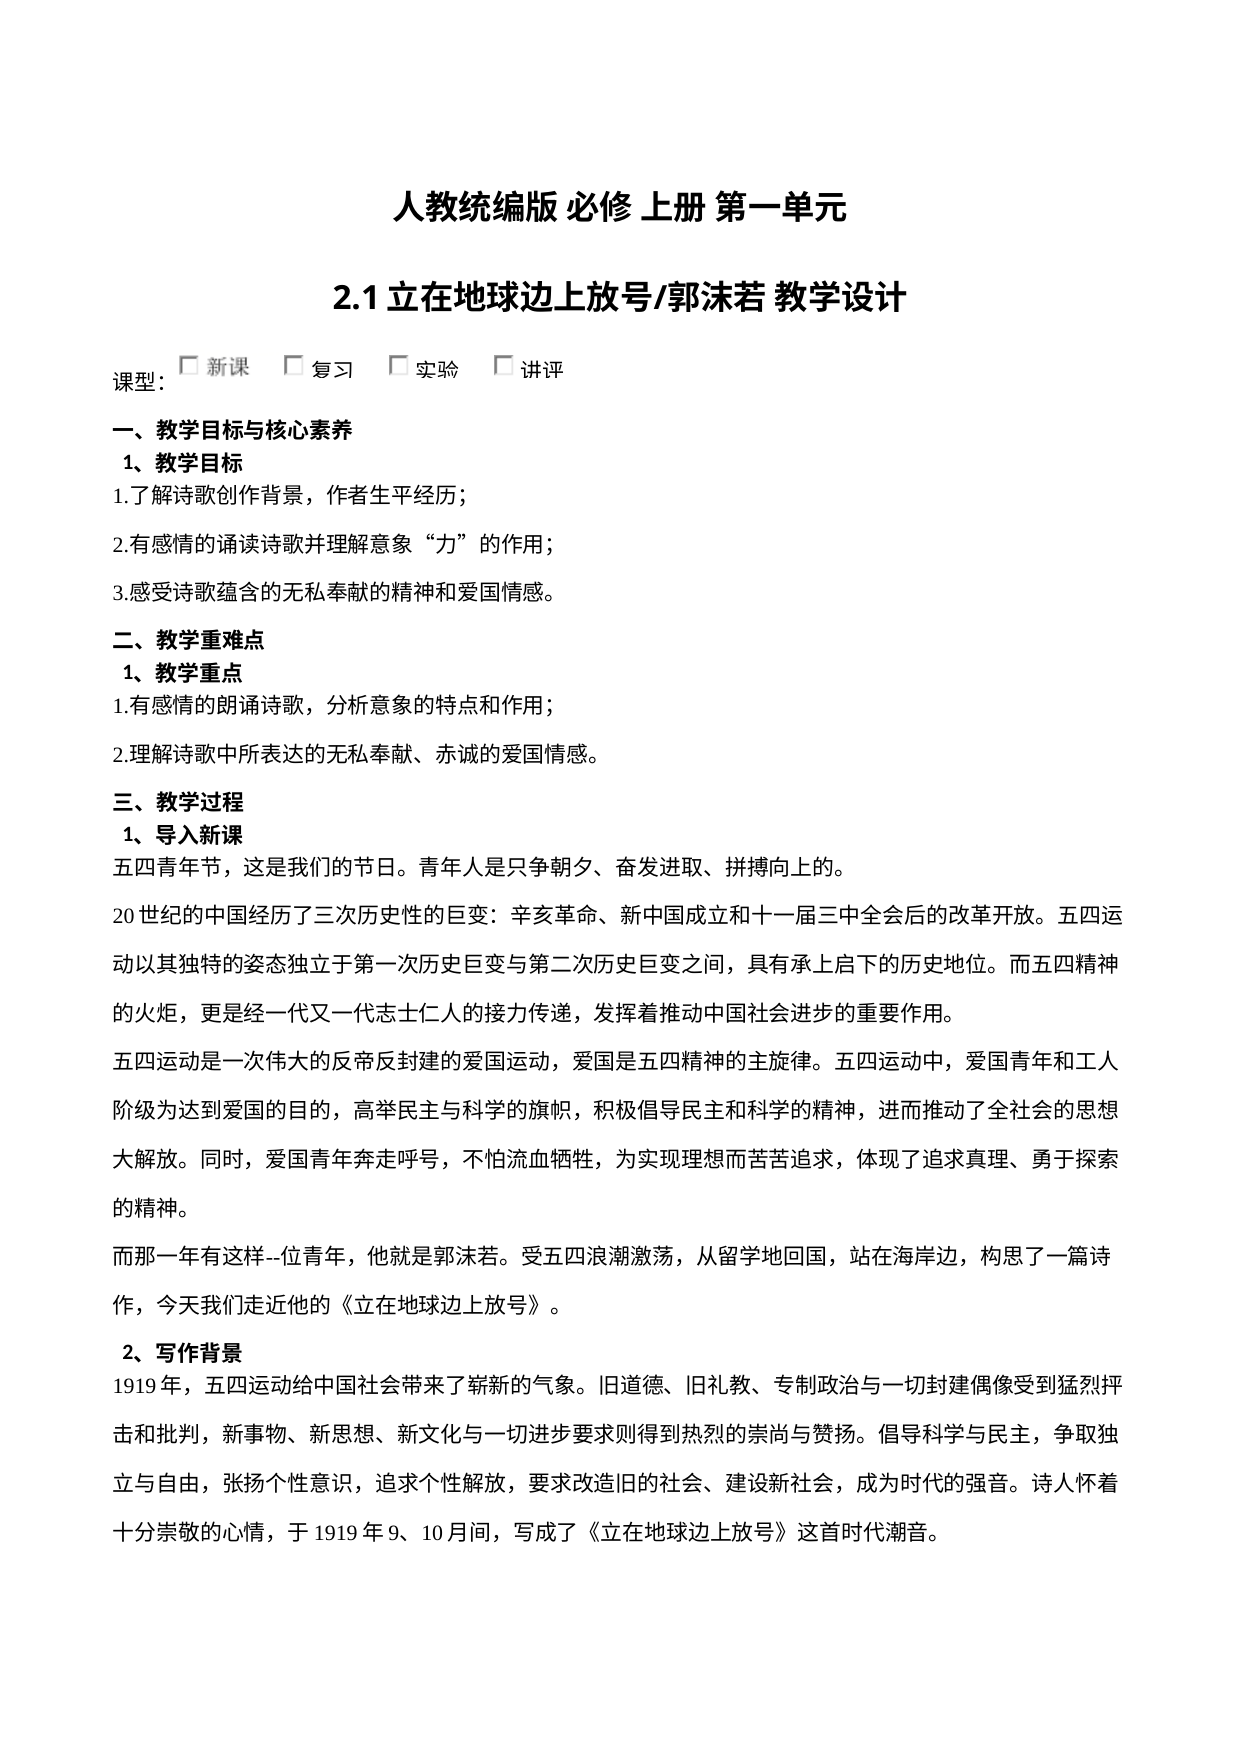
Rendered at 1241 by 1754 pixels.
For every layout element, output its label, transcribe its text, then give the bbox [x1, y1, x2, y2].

text 1、教学目标 [112, 446, 1128, 478]
subtitle 2.1立在地球边上放号/郭沫若 教学设计 [112, 262, 1128, 327]
text 1.了解诗歌创作背景，作者生平经历； [112, 478, 1128, 511]
text 课型： [112, 348, 1128, 413]
text 2.理解诗歌中所表达的无私奉献、赤诚的爱国情感。 [112, 736, 1128, 769]
text 20世纪的中国经历了三次历史性的巨变：辛亥革命、新中国成立和十一届三中全会后的改革开放。五四运动以其独特的姿态独立于第一次历史巨变与第二次历史巨变之间，具有承上启下的历史地位。而五四精神的火炬，更是经一代又一代志士仁人的接力传递，发挥着推动中国社会进步的重要作用。 [112, 898, 1128, 1028]
text 一、教学目标与核心素养 [112, 413, 1128, 446]
text 而那一年有这样--位青年，他就是郭沫若。受五四浪潮激荡，从留学地回国，站在海岸边，构思了一篇诗作，今天我们走近他的《立在地球边上放号》。 [112, 1238, 1128, 1320]
text 3.感受诗歌蕴含的无私奉献的精神和爱国情感。 [112, 575, 1128, 607]
text 1、导入新课 [112, 817, 1128, 850]
picture [178, 348, 283, 386]
text 1919年，五四运动给中国社会带来了崭新的气象。旧道德、旧礼教、专制政治与一切封建偶像受到猛烈抨击和批判，新事物、新思想、新文化与一切进步要求则得到热烈的崇尚与赞扬。倡导科学与民主，争取独立与自由，张扬个性意识，追求个性解放，要求改造旧的社会、建设新社会，成为时代的强音。诗人怀着十分崇敬的心情，于1919年9、10月间，写成了《立在地球边上放号》这首时代潮音。 [112, 1368, 1128, 1547]
text 1.有感情的朗诵诗歌，分析意象的特点和作用； [112, 688, 1128, 721]
text 二、教学重难点 [112, 623, 1128, 656]
text 1、教学重点 [112, 656, 1128, 688]
text 五四青年节，这是我们的节日。青年人是只争朝夕、奋发进取、拼搏向上的。 [112, 850, 1128, 882]
text 2、写作背景 [112, 1336, 1128, 1368]
subtitle 人教统编版 必修 上册 第一单元 [112, 172, 1128, 237]
text 三、教学过程 [112, 785, 1128, 817]
text 五四运动是一次伟大的反帝反封建的爱国运动，爱国是五四精神的主旋律。五四运动中，爱国青年和工人阶级为达到爱国的目的，高举民主与科学的旗帜，积极倡导民主和科学的精神，进而推动了全社会的思想大解放。同时，爱国青年奔走呼号，不怕流血牺牲，为实现理想而苦苦追求，体现了追求真理、勇于探索的精神。 [112, 1044, 1128, 1223]
text 2.有感情的诵读诗歌并理解意象“力”的作用； [112, 526, 1128, 559]
